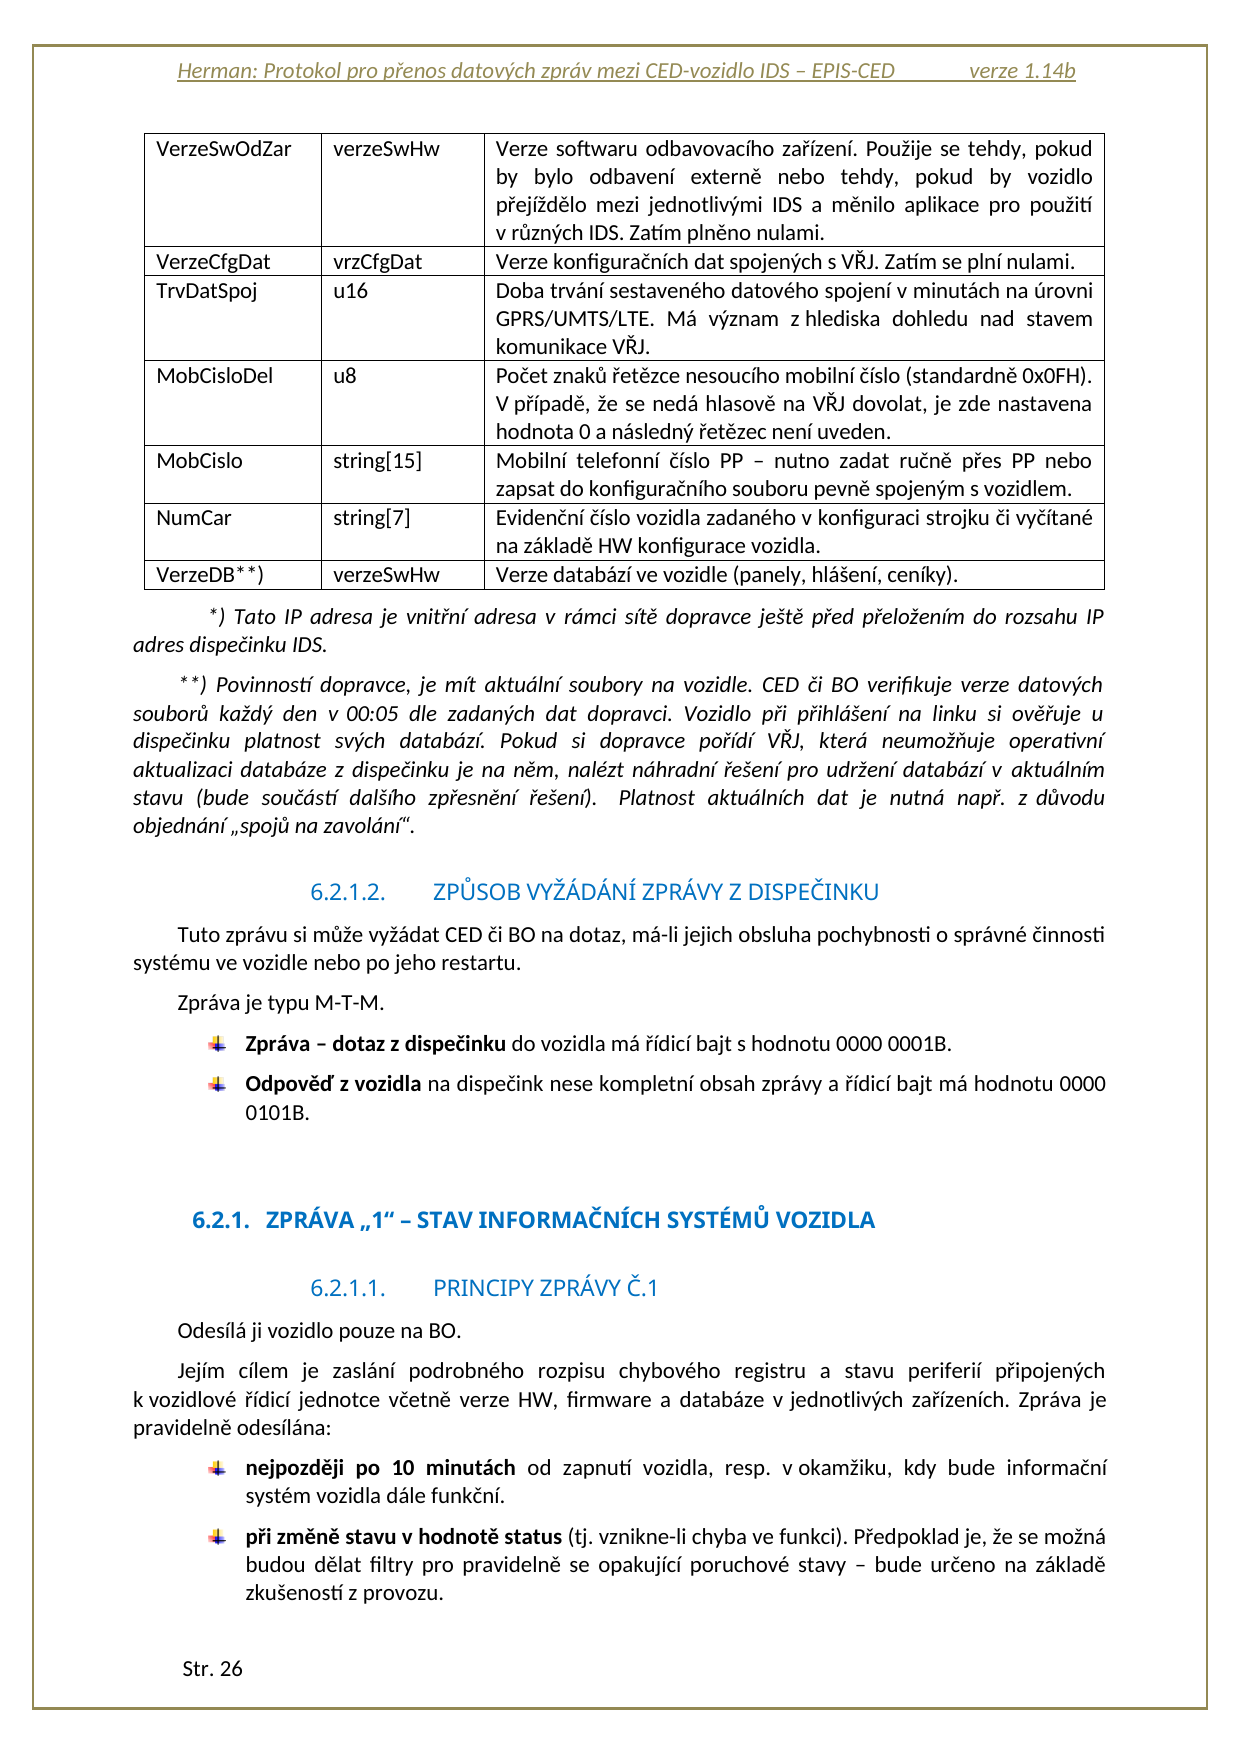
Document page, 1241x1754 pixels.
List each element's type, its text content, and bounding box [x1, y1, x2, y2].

list Odpověď z vozidla na dispečink nese kompletní obsah zprávy a řídicí bajt má hodnotu 0000 0101B. [208, 1069, 1107, 1126]
table_cell VerzeCfgDat [145, 247, 321, 275]
picture [208, 1527, 226, 1545]
picture [208, 1034, 226, 1052]
text Odesílá ji vozidlo pouze na BO. [133, 1316, 1107, 1344]
table_cell Verze databází ve vozidle (panely, hlášení, ceníky). [485, 561, 1104, 588]
text Zpráva je typu M-T-M. [133, 988, 1107, 1017]
picture [208, 1459, 226, 1476]
table_cell NumCar [145, 504, 321, 559]
table_cell MobCislo [145, 446, 321, 502]
table_cell Doba trvání sestaveného datového spojení v minutách na úrovni GPRS/UMTS/LTE. Má význam z hlediska dohledu nad stavem komunikace VŘJ. [485, 276, 1104, 360]
table_cell MobCisloDel [145, 361, 321, 445]
picture [208, 1075, 226, 1092]
list nejpozději po 10 minutách od zapnutí vozidla, resp. v okamžiku, kdy bude informační systém vozidla dále funkční. [208, 1453, 1107, 1509]
subtitle Způsob vyžádání zprávy z dispečinku [266, 876, 1107, 907]
table_cell VerzeSwOdZar [145, 134, 321, 246]
table_cell u16 [322, 276, 484, 360]
table_cell string[7] [322, 504, 484, 559]
text *) Tato IP adresa je vnitřní adresa v rámci sítě dopravce ještě před přeložením do rozsahu IP adres dispečinku IDS. [133, 602, 1107, 658]
table_cell vrzCfgDat [322, 247, 484, 275]
text Tuto zprávu si může vyžádat CED či BO na dotaz, má-li jejich obsluha pochybnosti o správné činnosti systému ve vozidle nebo po jeho restartu. [133, 920, 1107, 976]
text Jejím cílem je zaslání podrobného rozpisu chybového registru a stavu periferií připojených k vozidlové řídicí jednotce včetně verze HW, firmware a databáze v jednotlivých zařízeních. Zpráva je pravidelně odesílána: [133, 1357, 1107, 1441]
table_cell TrvDatSpoj [145, 276, 321, 360]
list Zpráva – dotaz z dispečinku do vozidla má řídicí bajt s hodnotu 0000 0001B. [208, 1029, 1107, 1057]
table_cell Počet znaků řetězce nesoucího mobilní číslo (standardně 0x0FH). V případě, že se nedá hlasově na VŘJ dovolat, je zde nastavena hodnota 0 a následný řetězec není uveden. [485, 361, 1104, 445]
table_cell Evidenční číslo vozidla zadaného v konfiguraci strojku či vyčítané na základě HW konfigurace vozidla. [485, 504, 1104, 559]
table_cell verzeSwHw [322, 134, 484, 246]
table_cell Verze softwaru odbavovacího zařízení. Použije se tehdy, pokud by bylo odbavení externě nebo tehdy, pokud by vozidlo přejíždělo mezi jednotlivými IDS a měnilo aplikace pro použití v různých IDS. Zatím plněno nulami. [485, 134, 1104, 246]
subtitle Zpráva „1“ – Stav informačních systémů vozidla [192, 1204, 1107, 1235]
text **) Povinností dopravce, je mít aktuální soubory na vozidle. CED či BO verifikuje verze datových souborů každý den v 00:05 dle zadaných dat dopravci. Vozidlo při přihlášení na linku si ověřuje u dispečinku platnost svých databází. Pokud si dopravce pořídí VŘJ, která neumožňuje operativní aktualizaci databáze z dispečinku je na něm, nalézt náhradní řešení pro udržení databází v aktuálním stavu (bude součástí dalšího zpřesnění řešení). Platnost aktuálních dat je nutná např. z důvodu objednání „spojů na zavolání“. [133, 671, 1107, 839]
table_cell Mobilní telefonní číslo PP – nutno zadat ručně přes PP nebo zapsat do konfiguračního souboru pevně spojeným s vozidlem. [485, 446, 1104, 502]
list při změně stavu v hodnotě status (tj. vznikne-li chyba ve funkci). Předpoklad je, že se možná budou dělat filtry pro pravidelně se opakující poruchové stavy – bude určeno na základě zkušeností z provozu. [208, 1522, 1107, 1606]
table_cell verzeSwHw [322, 561, 484, 588]
subtitle Principy zprávy č.1 [266, 1272, 1107, 1304]
table_cell string[15] [322, 446, 484, 502]
table_cell Verze konfiguračních dat spojených s VŘJ. Zatím se plní nulami. [485, 247, 1104, 275]
table_cell u8 [322, 361, 484, 445]
table_cell VerzeDB**) [145, 561, 321, 588]
